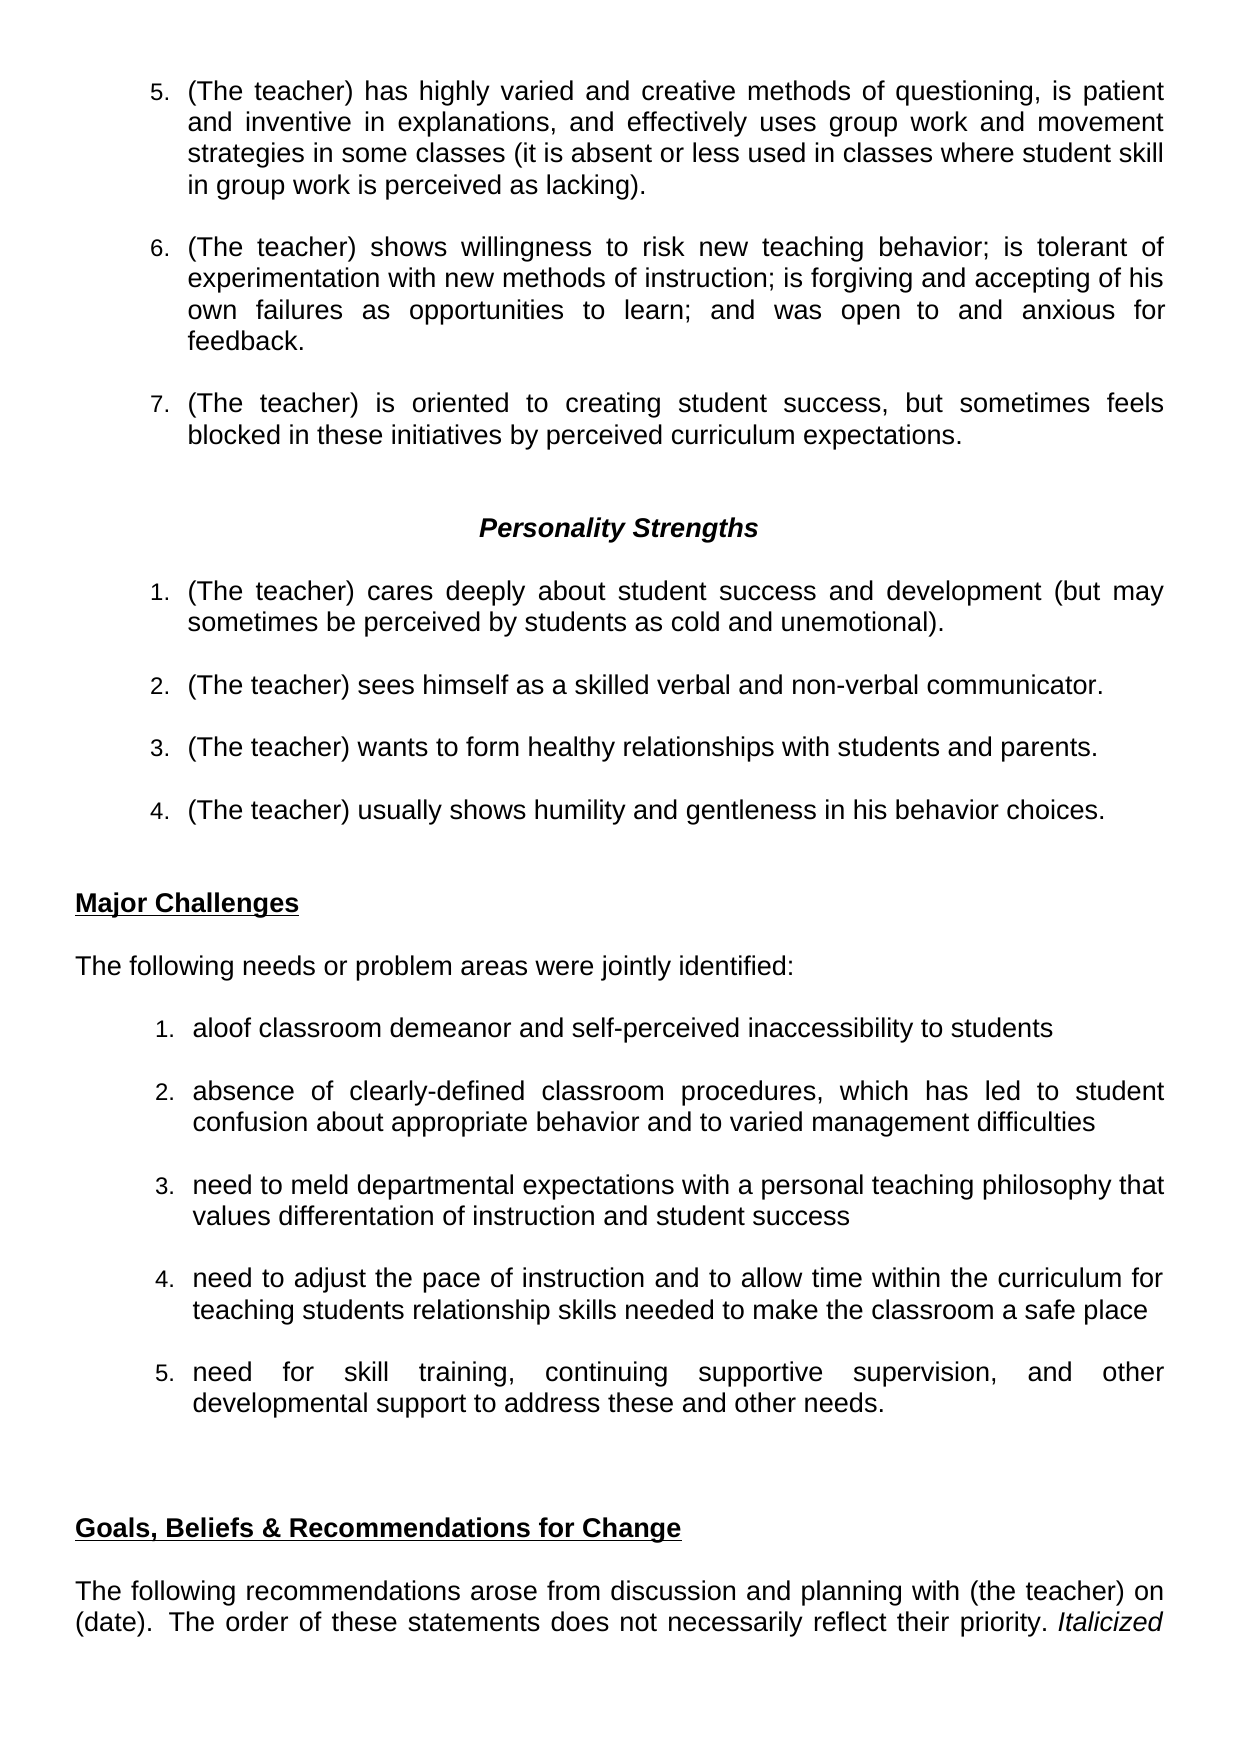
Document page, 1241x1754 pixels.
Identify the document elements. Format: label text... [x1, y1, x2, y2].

list need to adjust the pace of instruction and to allow time within the curriculum for teaching students relationship skills needed to make the classroom a safe place [155, 1262, 1165, 1325]
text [75, 1575, 1165, 1637]
list absence of clearly-defined classroom procedures, which has led to student confusion about appropriate behavior and to varied management difficulties [155, 1075, 1165, 1137]
list (The teacher) usually shows humility and gentleness in his behavior choices. [150, 794, 1165, 825]
list (The teacher) sees himself as a skilled verbal and non-verbal communicator. [150, 669, 1165, 700]
list (The teacher) is oriented to creating student success, but sometimes feels blocked in these initiatives by perceived curriculum expectations. [150, 387, 1165, 450]
list aloof classroom demeanor and self-perceived inaccessibility to students [155, 1012, 1165, 1044]
text Personality Strengths [75, 512, 1165, 544]
text The following needs or problem areas were jointly identified: [75, 950, 1165, 981]
list (The teacher) cares deeply about student success and development (but may sometimes be perceived by students as cold and unemotional). [150, 575, 1165, 637]
text Goals, Beliefs & Recommendations for Change [75, 1512, 1165, 1544]
list need for skill training, continuing supportive supervision, and other developmental support to address these and other needs. [155, 1356, 1165, 1419]
list need to meld departmental expectations with a personal teaching philosophy that values differentation of instruction and student success [155, 1169, 1165, 1231]
text Major Challenges [75, 887, 1165, 919]
list (The teacher) wants to form healthy relationships with students and parents. [150, 731, 1165, 762]
list (The teacher) shows willingness to risk new teaching behavior; is tolerant of experimentation with new methods of instruction; is forgiving and accepting of his own failures as opportunities to learn; and was open to and anxious for feedback. [150, 231, 1165, 356]
list (The teacher) has highly varied and creative methods of questioning, is patient and inventive in explanations, and effectively uses group work and movement strategies in some classes (it is absent or less used in classes where student skill in group work is perceived as lacking). [150, 75, 1165, 200]
